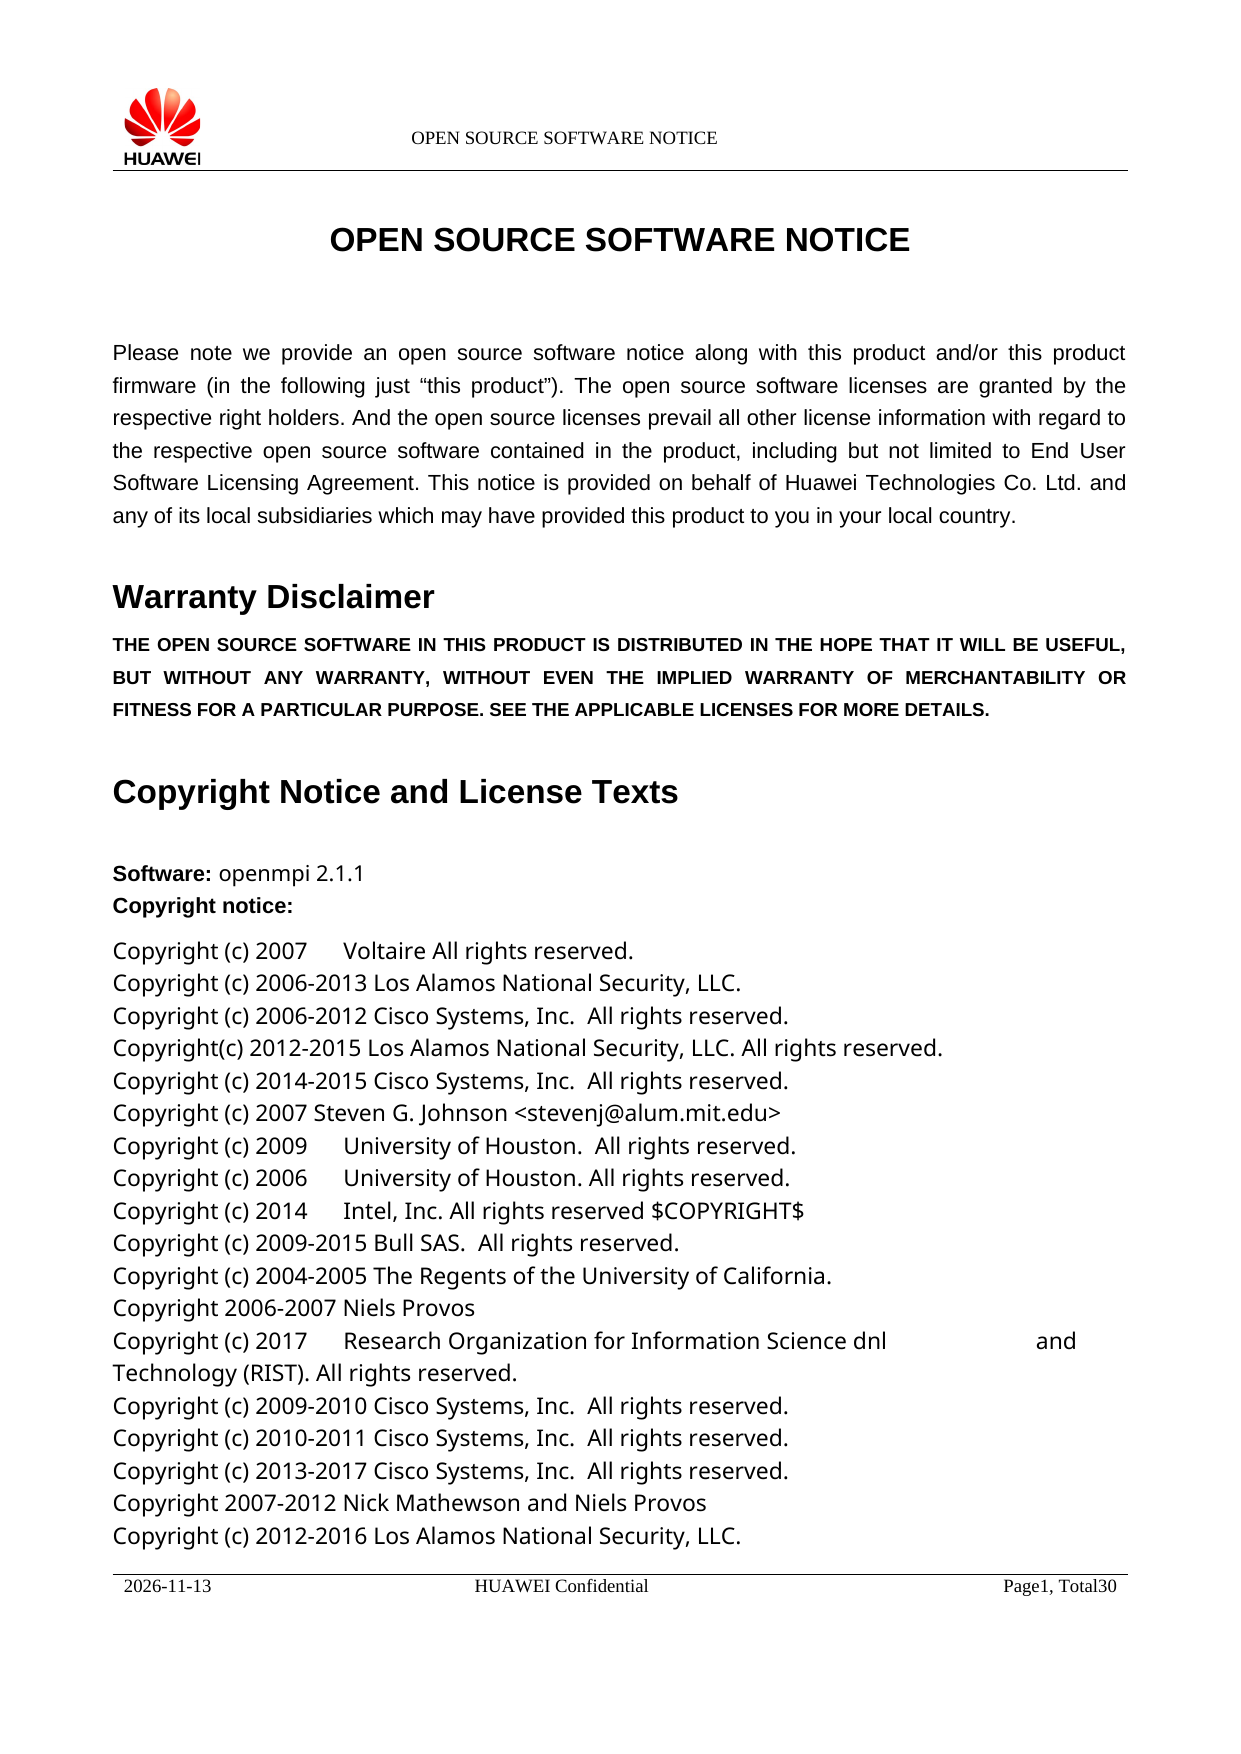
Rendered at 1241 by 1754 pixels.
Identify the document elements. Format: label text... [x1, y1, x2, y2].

text The open source software in this product is distributed in the hope that it will be useful, but WITHOUT ANY WARRANTY, without even the implied warranty of MERCHANTABILITY or FITNESS FOR A PARTICULAR PURPOSE. See the applicable licenses for more details. [112, 629, 1128, 726]
text OPEN SOURCE SOFTWARE NOTICE [112, 206, 1128, 271]
text Copyright Notice and License Texts [112, 759, 1128, 824]
text Warranty Disclaimer [112, 564, 1128, 629]
text Please note we provide an open source software notice along with this product and/or this product firmware (in the following just “this product”). The open source software licenses are granted by the respective right holders. And the open source licenses prevail all other license information with regard to the respective open source software contained in the product, including but not limited to End User Software Licensing Agreement. This notice is provided on behalf of Huawei Technologies Co. Ltd. and any of its local subsidiaries which may have provided this product to you in your local country. [112, 336, 1128, 531]
picture [124, 88, 201, 165]
text Copyright notice: [112, 889, 1128, 921]
title Software: openmpi 2.1.1 [112, 856, 1128, 889]
